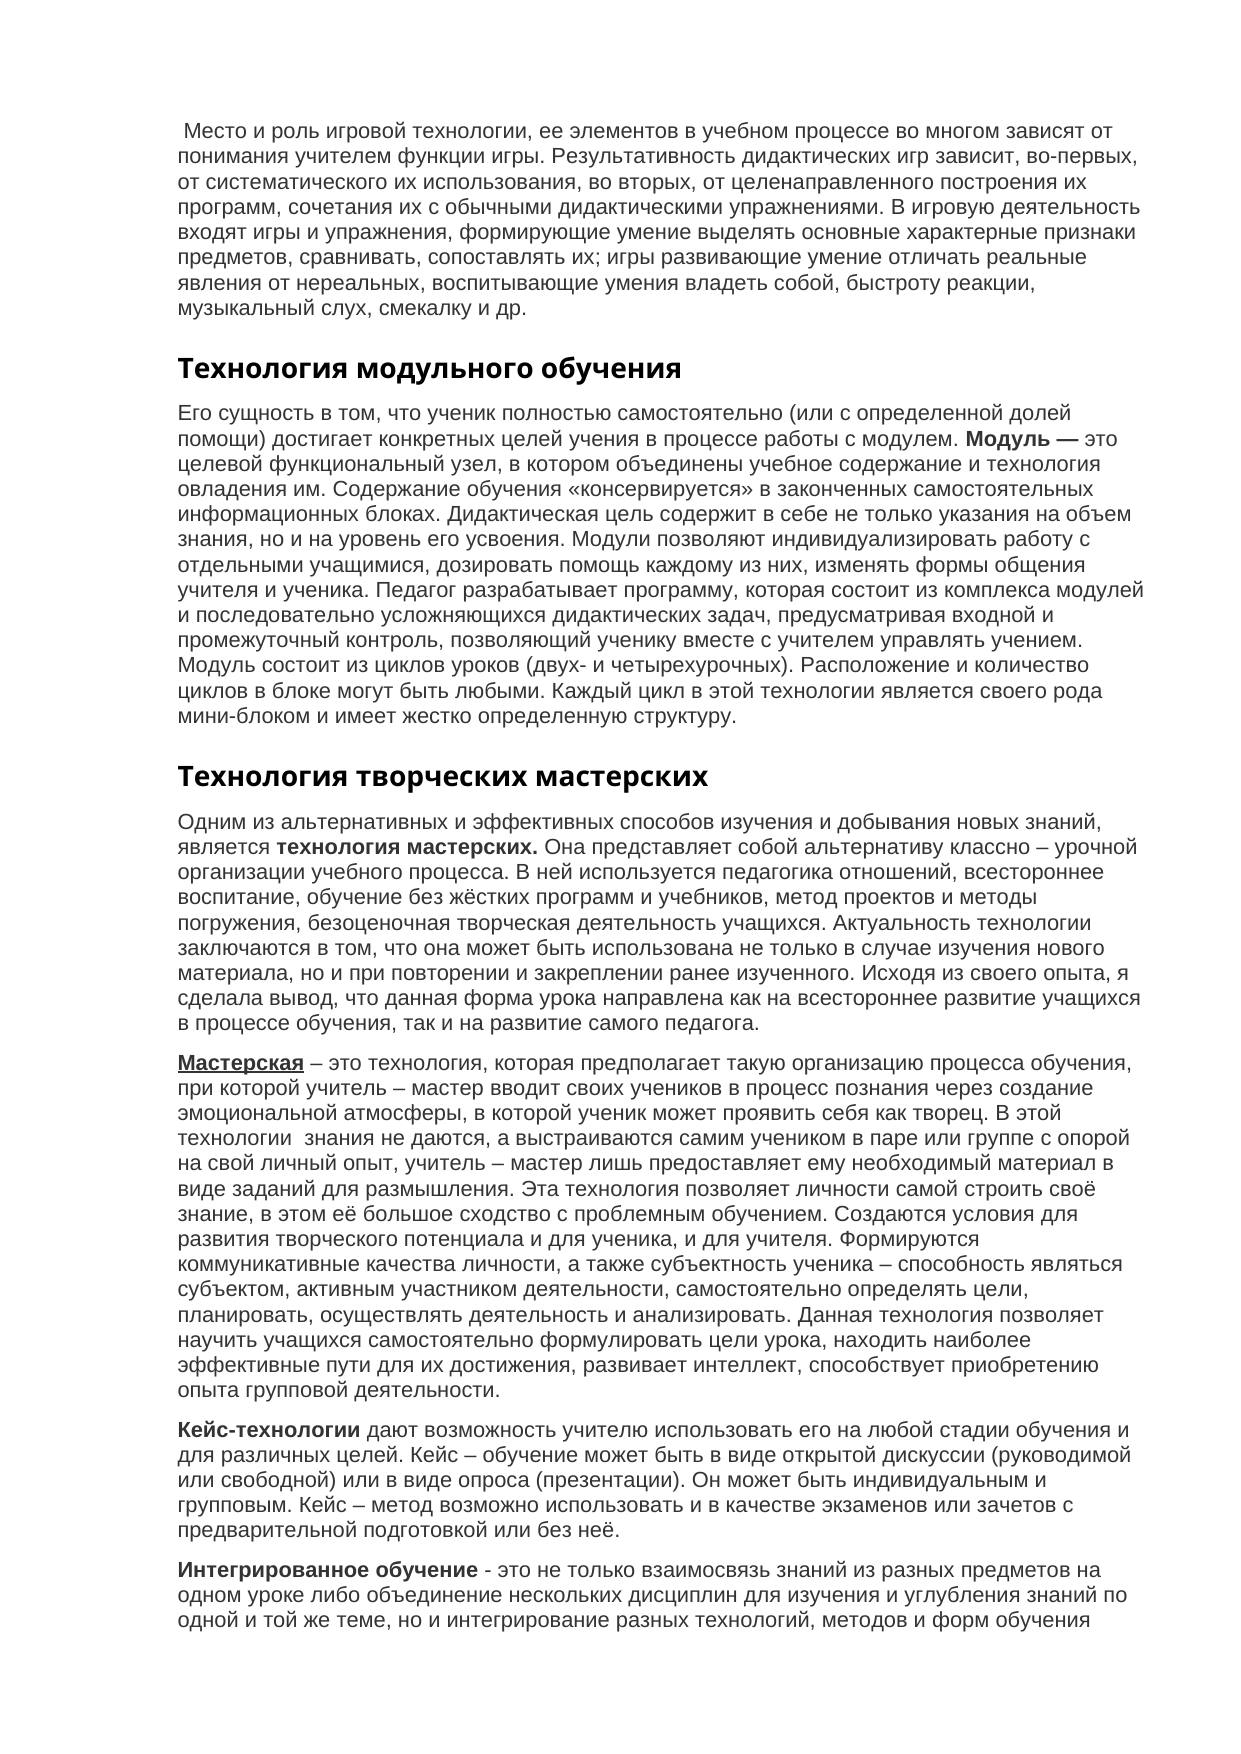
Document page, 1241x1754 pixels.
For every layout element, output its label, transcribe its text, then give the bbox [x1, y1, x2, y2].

text Технология модульного обучения [177, 348, 1152, 386]
text Технология творческих мастерских [177, 756, 1152, 794]
text Одним из альтернативных и эффективных способов изучения и добывания новых знаний, является технология мастерских. Она представляет собой альтернативу классно – урочной организации учебного процесса. В ней используется педагогика отношений, всестороннее воспитание, обучение без жёстких программ и учебников, метод проектов и методы погружения, безоценочная творческая деятельность учащихся. Актуальность технологии заключаются в том, что она может быть использована не только в случае изучения нового материала, но и при повторении и закреплении ранее изученного. Исходя из своего опыта, я сделала вывод, что данная форма урока направлена как на всестороннее развитие учащихся в процессе обучения, так и на развитие самого педагога. [177, 808, 1152, 1035]
text Мастерская – это технология, которая предполагает такую организацию процесса обучения, при которой учитель – мастер вводит своих учеников в процесс познания через создание эмоциональной атмосферы, в которой ученик может проявить себя как творец. В этой технологии знания не даются, а выстраиваются самим учеником в паре или группе с опорой на свой личный опыт, учитель – мастер лишь предоставляет ему необходимый материал в виде заданий для размышления. Эта технология позволяет личности самой строить своё знание, в этом её большое сходство с проблемным обучением. Создаются условия для развития творческого потенциала и для ученика, и для учителя. Формируются коммуникативные качества личности, а также субъектность ученика – способность являться субъектом, активным участником деятельности, самостоятельно определять цели, планировать, осуществлять деятельность и анализировать. Данная технология позволяет научить учащихся самостоятельно формулировать цели урока, находить наиболее эффективные пути для их достижения, развивает интеллект, способствует приобретению опыта групповой деятельности. [177, 1049, 1152, 1402]
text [177, 1557, 1152, 1632]
text Его сущность в том, что ученик полностью самостоятельно (или с определенной долей помощи) достигает конкретных целей учения в процессе работы с модулем. Модуль — это целевой функциональный узел, в котором объединены учебное содержание и технология овладения им. Содержание обучения «консервируется» в законченных самостоятельных информационных блоках. Дидактическая цель содержит в себе не только указания на объем знания, но и на уровень его усвоения. Модули позволяют индивидуализировать работу с отдельными учащимися, дозировать помощь каждому из них, изменять формы общения учителя и ученика. Педагог разрабатывает программу, которая состоит из комплекса модулей и последовательно усложняющихся дидактических задач, предусматривая входной и промежуточный контроль, позволяющий ученику вместе с учителем управлять учением. Модуль состоит из циклов уроков (двух- и четырехурочных). Расположение и количество циклов в блоке могут быть любыми. Каждый цикл в этой технологии является своего рода мини-блоком и имеет жестко определенную структуру. [177, 400, 1152, 728]
text Кейс-технологии дают возможность учителю использовать его на любой стадии обучения и для различных целей. Кейс – обучение может быть в виде открытой дискуссии (руководимой или свободной) или в виде опроса (презентации). Он может быть индивидуальным и групповым. Кейс – метод возможно использовать и в качестве экзаменов или зачетов с предварительной подготовкой или без неё. [177, 1416, 1152, 1542]
text Место и роль игровой технологии, ее элементов в учебном процессе во многом зависят от понимания учителем функции игры. Результативность дидактических игр зависит, во-первых, от систематического их использования, во вторых, от целенаправленного построения их программ, сочетания их с обычными дидактическими упражнениями. В игровую деятельность входят игры и упражнения, формирующие умение выделять основные характерные признаки предметов, сравнивать, сопоставлять их; игры развивающие умение отличать реальные явления от нереальных, воспитывающие умения владеть собой, быстроту реакции, музыкальный слух, смекалку и др. [177, 118, 1152, 320]
